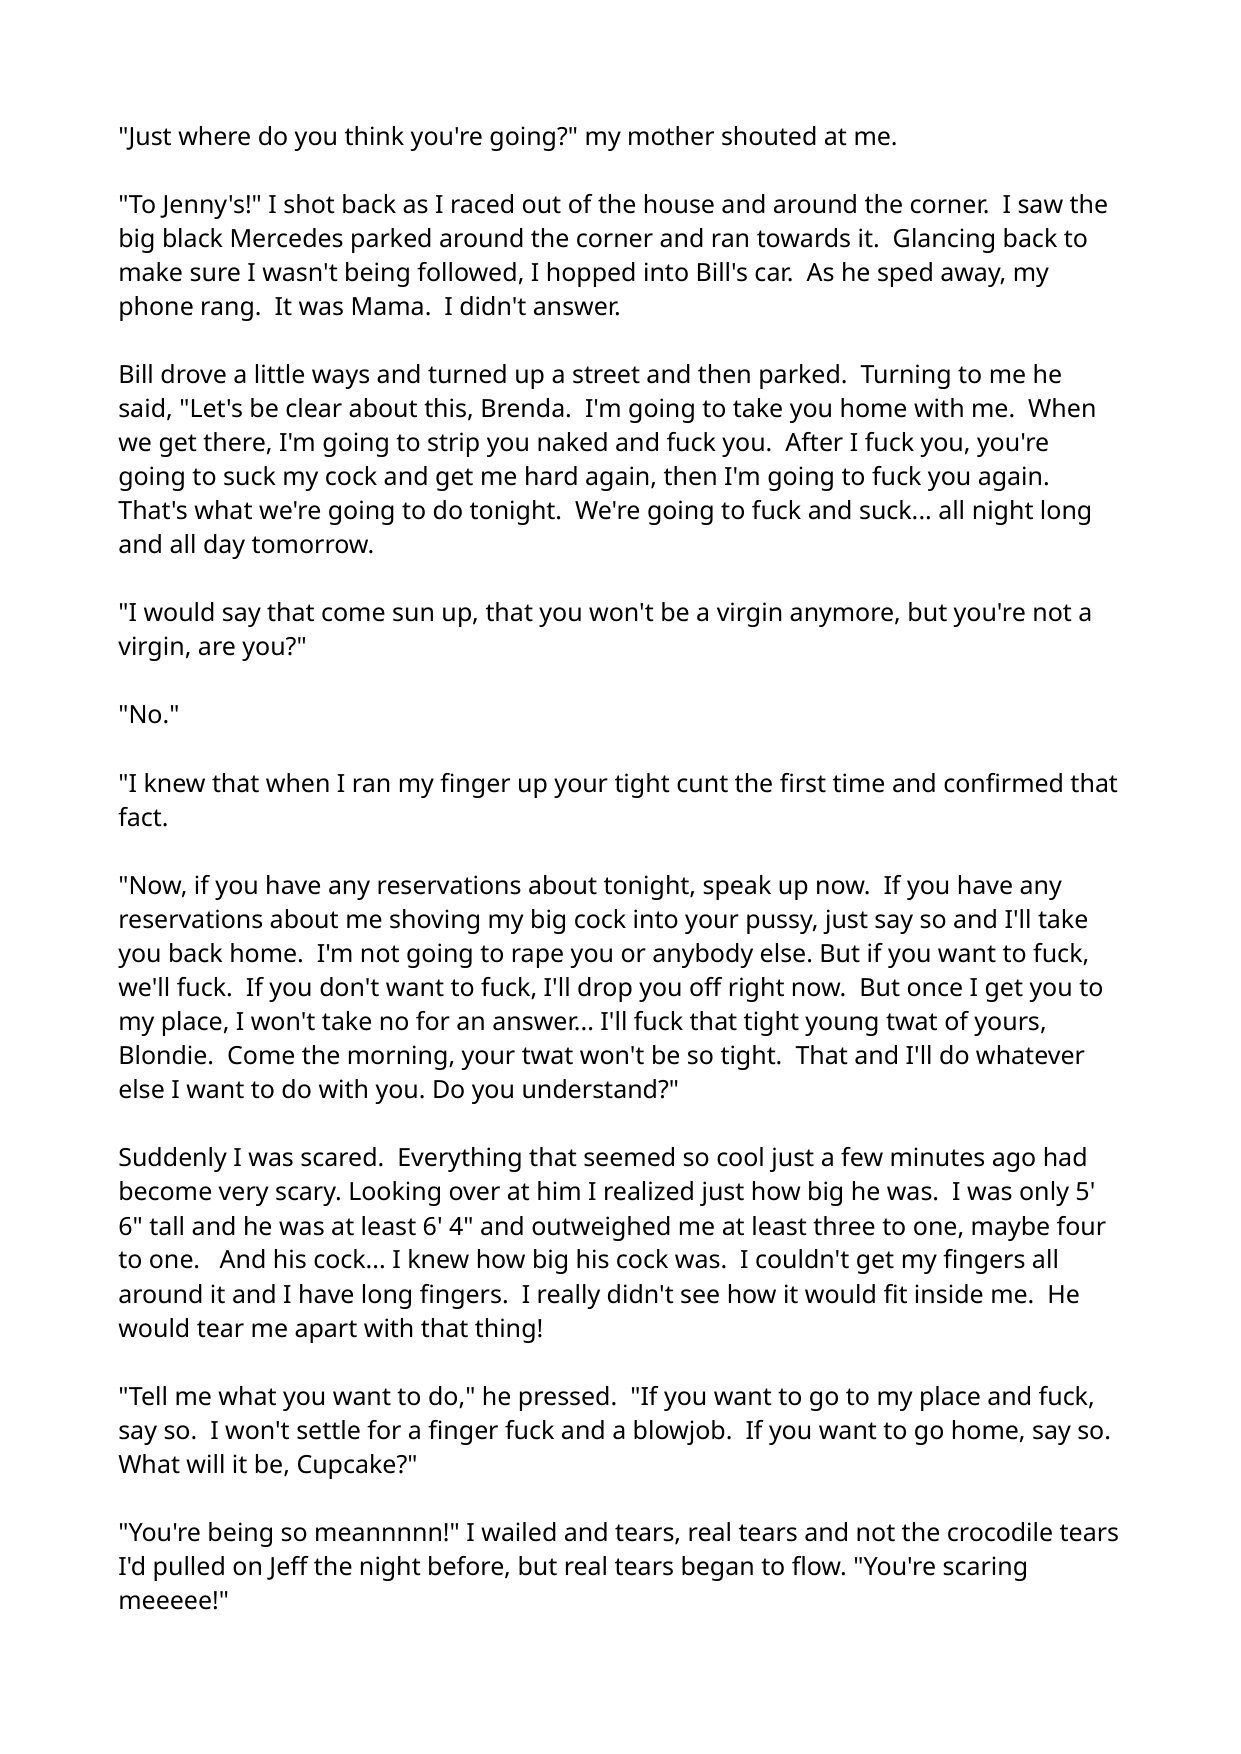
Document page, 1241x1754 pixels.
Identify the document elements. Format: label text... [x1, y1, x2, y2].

text "You're being so meannnnn!" I wailed and tears, real tears and not the crocodile tears I'd pulled on Jeff the night before, but real tears began to flow. "You're scaring meeeee!" [118, 1515, 1122, 1617]
text "Now, if you have any reservations about tonight, speak up now. If you have any reservations about me shoving my big cock into your pussy, just say so and I'll take you back home. I'm not going to rape you or anybody else. But if you want to fuck, we'll fuck. If you don't want to fuck, I'll drop you off right now. But once I get you to my place, I won't take no for an answer... I'll fuck that tight young twat of yours, Blondie. Come the morning, your twat won't be so tight. That and I'll do whatever else I want to do with you. Do you understand?" [118, 867, 1122, 1106]
text "No." [118, 697, 1122, 731]
text "Just where do you think you're going?" my mother shouted at me. [118, 118, 1122, 152]
text "I knew that when I ran my finger up your tight cunt the first time and confirmed that fact. [118, 765, 1122, 833]
text "To Jenny's!" I shot back as I raced out of the house and around the corner. I saw the big black Mercedes parked around the corner and ran towards it. Glancing back to make sure I wasn't being followed, I hopped into Bill's car. As he sped away, my phone rang. It was Mama. I didn't answer. [118, 186, 1122, 322]
text "I would say that come sun up, that you won't be a virgin anymore, but you're not a virgin, are you?" [118, 595, 1122, 663]
text "Tell me what you want to do," he pressed. "If you want to go to my place and fuck, say so. I won't settle for a finger fuck and a blowjob. If you want to go home, say so. What will it be, Cupcake?" [118, 1378, 1122, 1481]
text Suddenly I was scared. Everything that seemed so cool just a few minutes ago had become very scary. Looking over at him I realized just how big he was. I was only 5' 6" tall and he was at least 6' 4" and outweighed me at least three to one, maybe four to one. And his cock... I knew how big his cock was. I couldn't get my fingers all around it and I have long fingers. I really didn't see how it would fit inside me. He would tear me apart with that thing! [118, 1140, 1122, 1344]
text Bill drove a little ways and turned up a street and then parked. Turning to me he said, "Let's be clear about this, Brenda. I'm going to take you home with me. When we get there, I'm going to strip you naked and fuck you. After I fuck you, you're going to suck my cock and get me hard again, then I'm going to fuck you again. That's what we're going to do tonight. We're going to fuck and suck... all night long and all day tomorrow. [118, 357, 1122, 561]
